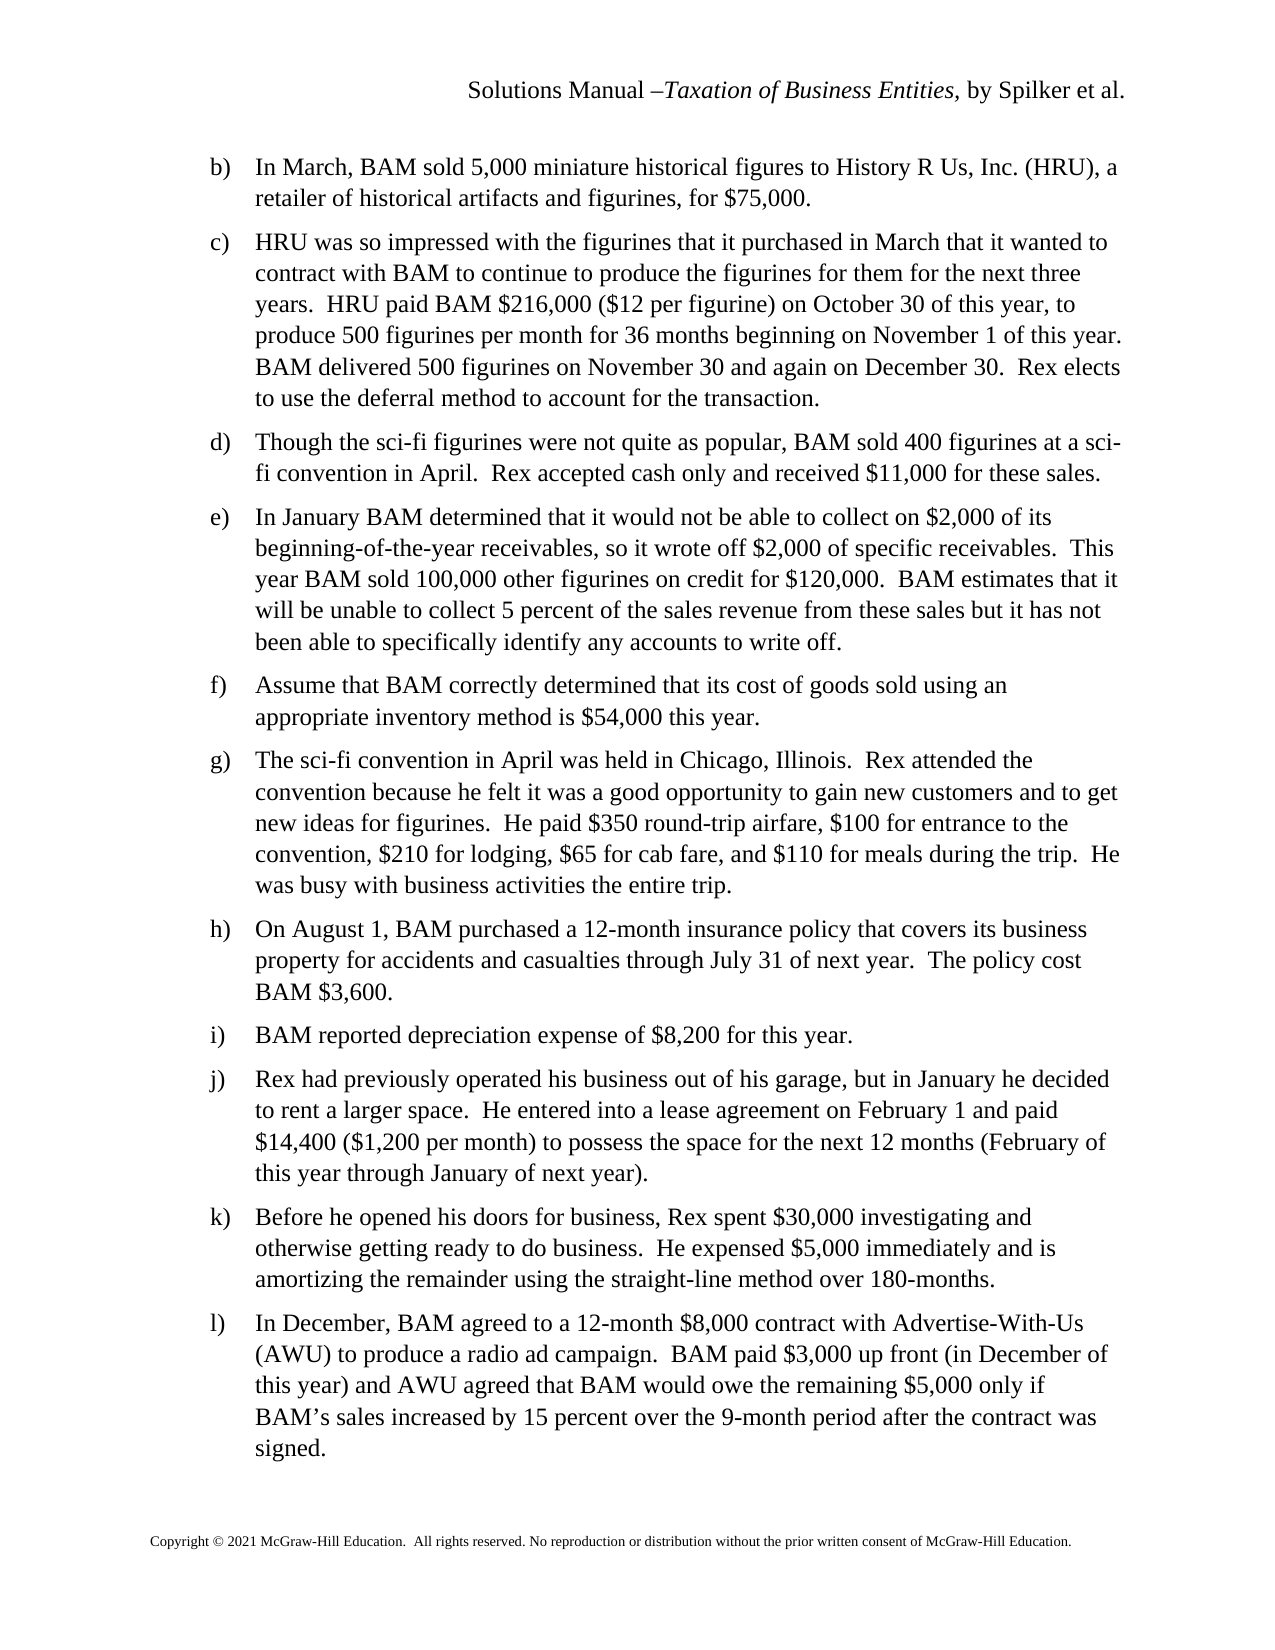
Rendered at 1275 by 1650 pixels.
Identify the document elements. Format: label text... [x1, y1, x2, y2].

text j) Rex had previously operated his business out of his garage, but in January he decided to rent a larger space. He entered into a lease agreement on February 1 and paid $14,400 ($1,200 per month) to possess the space for the next 12 months (February of this year through January of next year). [210, 1062, 1125, 1187]
text i) BAM reported depreciation expense of $8,200 for this year. [210, 1019, 1125, 1050]
text l) In December, BAM agreed to a 12-month $8,000 contract with Advertise-With-Us (AWU) to produce a radio ad campaign. BAM paid $3,000 up front (in December of this year) and AWU agreed that BAM would owe the remaining $5,000 only if BAM’s sales increased by 15 percent over the 9-month period after the contract was signed. [210, 1306, 1125, 1462]
text b) In March, BAM sold 5,000 miniature historical figures to History R Us, Inc. (HRU), a retailer of historical artifacts and figurines, for $75,000. [210, 150, 1125, 212]
text f) Assume that BAM correctly determined that its cost of goods sold using an appropriate inventory method is $54,000 this year. [210, 669, 1125, 731]
text e) In January BAM determined that it would not be able to collect on $2,000 of its beginning-of-the-year receivables, so it wrote off $2,000 of specific receivables. This year BAM sold 100,000 other figurines on credit for $120,000. BAM estimates that it will be unable to collect 5 percent of the sales revenue from these sales but it has not been able to specifically identify any accounts to write off. [210, 500, 1125, 656]
text g) The sci-fi convention in April was held in Chicago, Illinois. Rex attended the convention because he felt it was a good opportunity to gain new customers and to get new ideas for figurines. He paid $350 round-trip airfare, $100 for entrance to the convention, $210 for lodging, $65 for cab fare, and $110 for meals during the trip. He was busy with business activities the entire trip. [210, 744, 1125, 900]
text h) On August 1, BAM purchased a 12-month insurance policy that covers its business property for accidents and casualties through July 31 of next year. The policy cost BAM $3,600. [210, 912, 1125, 1006]
text d) Though the sci-fi figurines were not quite as popular, BAM sold 400 figurines at a sci-fi convention in April. Rex accepted cash only and received $11,000 for these sales. [210, 425, 1125, 487]
text k) Before he opened his doors for business, Rex spent $30,000 investigating and otherwise getting ready to do business. He expensed $5,000 immediately and is amortizing the remainder using the straight-line method over 180-months. [210, 1200, 1125, 1294]
text c) HRU was so impressed with the figurines that it purchased in March that it wanted to contract with BAM to continue to produce the figurines for them for the next three years. HRU paid BAM $216,000 ($12 per figurine) on October 30 of this year, to produce 500 figurines per month for 36 months beginning on November 1 of this year. BAM delivered 500 figurines on November 30 and again on December 30. Rex elects to use the deferral method to account for the transaction. [210, 225, 1125, 412]
